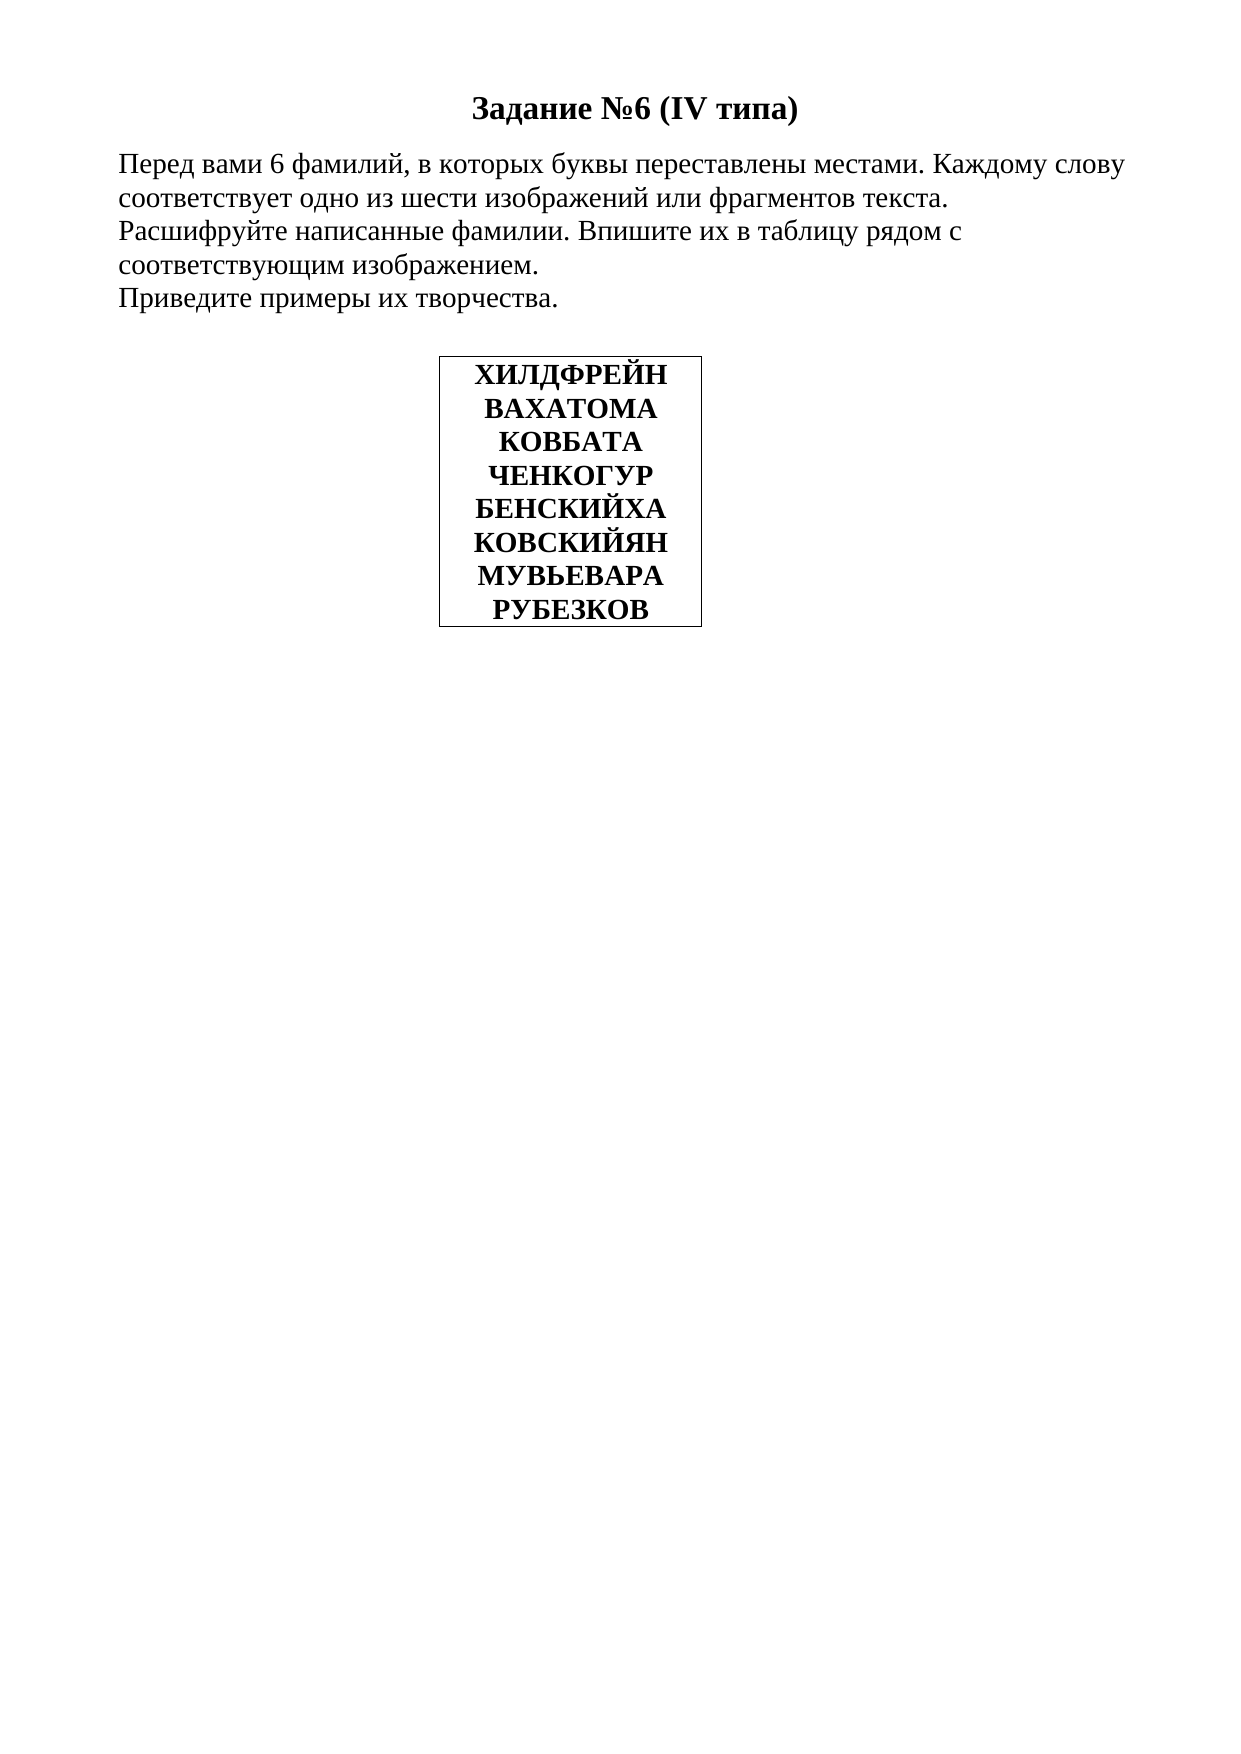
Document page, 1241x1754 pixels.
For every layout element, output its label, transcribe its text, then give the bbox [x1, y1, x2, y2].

text Приведите примеры их творчества. [118, 280, 1152, 314]
text Задание №6 (IV типа) [118, 89, 1152, 127]
table_header ХИЛДФРЕЙН ВАХАТОМА КОВБАТА ЧЕНКОГУР БЕНСКИЙХА КОВСКИЙЯН МУВЬЕВАРА РУБЕЗКОВ [440, 357, 701, 626]
text Расшифруйте написанные фамилии. Впишите их в таблицу рядом с соответствующим изображением. [118, 213, 1152, 280]
text Перед вами 6 фамилий, в которых буквы переставлены местами. Каждому слову соответствует одно из шести изображений или фрагментов текста. [118, 146, 1152, 213]
